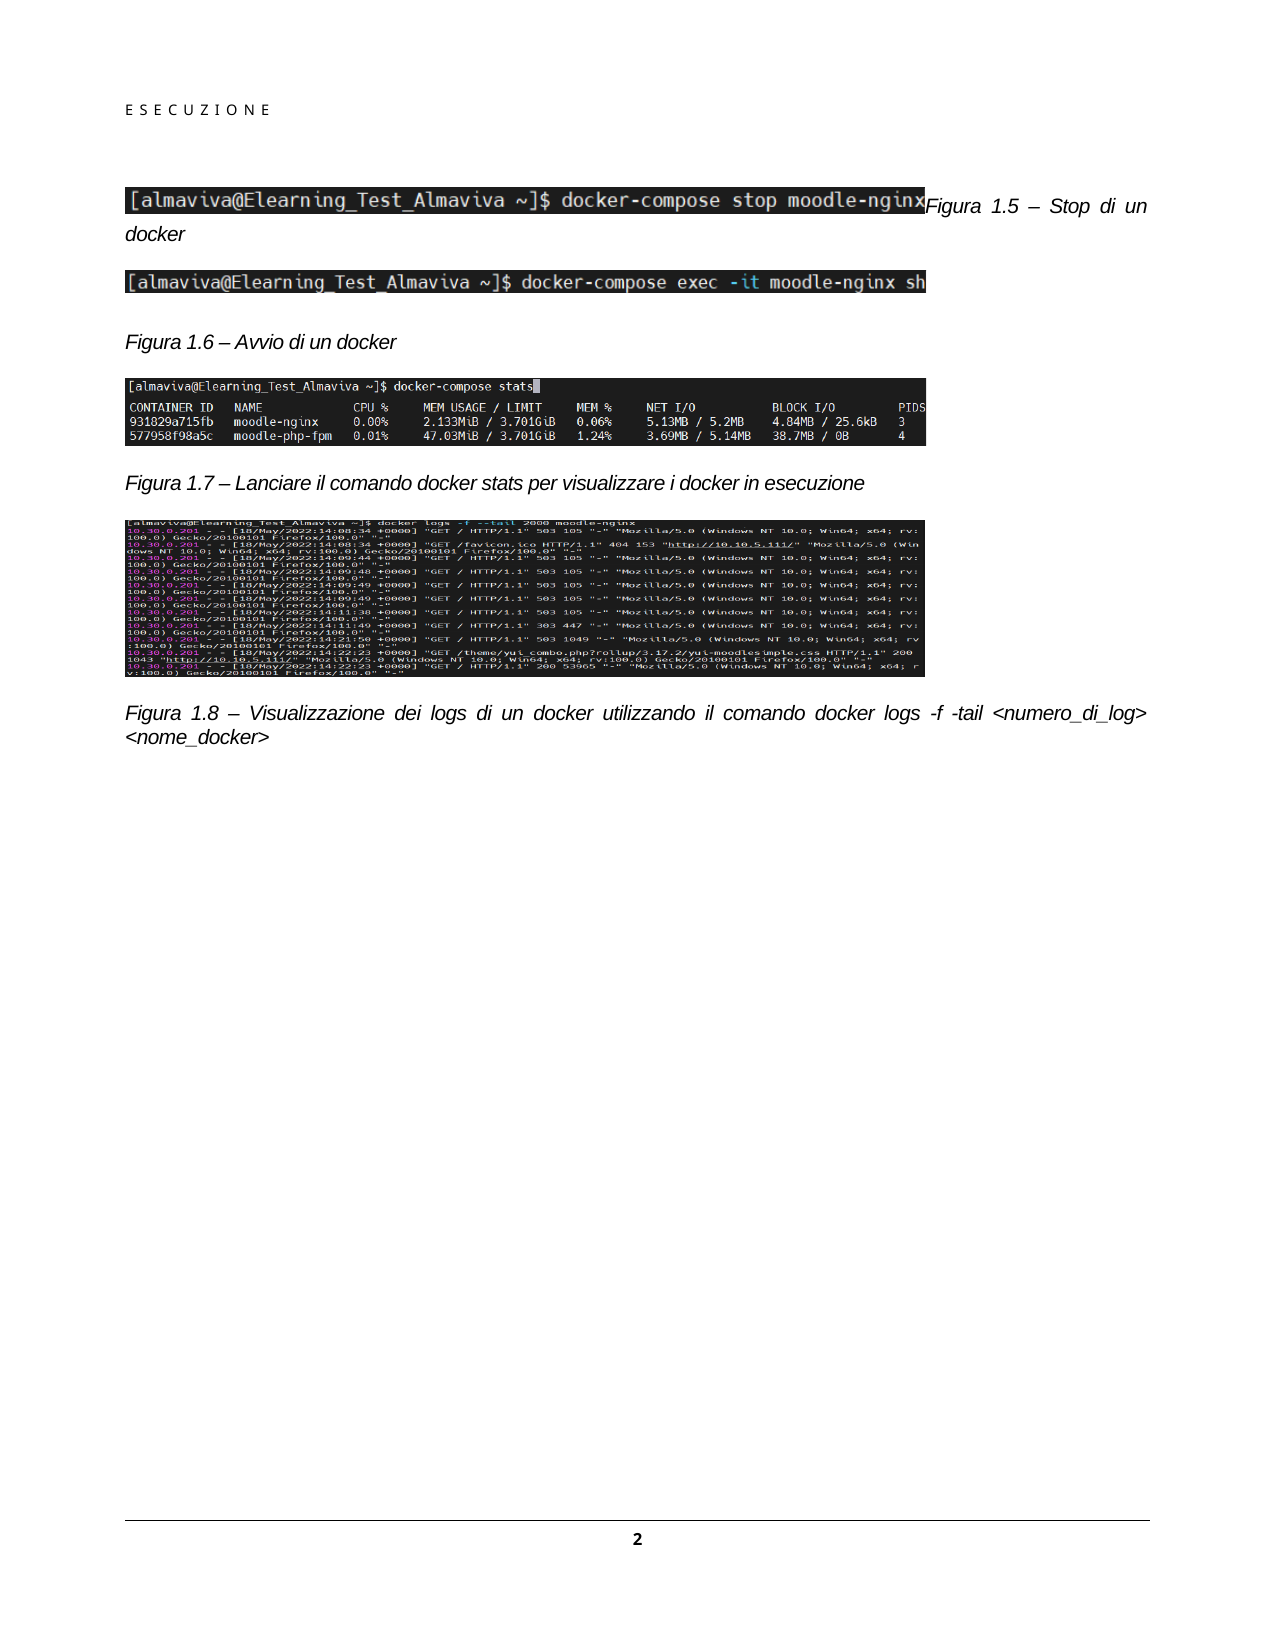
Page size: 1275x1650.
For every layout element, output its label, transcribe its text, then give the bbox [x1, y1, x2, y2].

picture [125, 270, 927, 293]
text Figura 1.7 – Lanciare il comando docker stats per visualizzare i docker in esecuzione [125, 471, 1150, 495]
text Figura 1.6 – Avvio di un docker [125, 329, 1150, 353]
picture [125, 378, 927, 446]
picture [125, 520, 925, 677]
picture [125, 187, 925, 214]
text Figura 1.8 – Visualizzazione dei logs di un docker utilizzando il comando docker logs -f -tail <numero_di_log> <nome_docker> [125, 701, 1150, 749]
